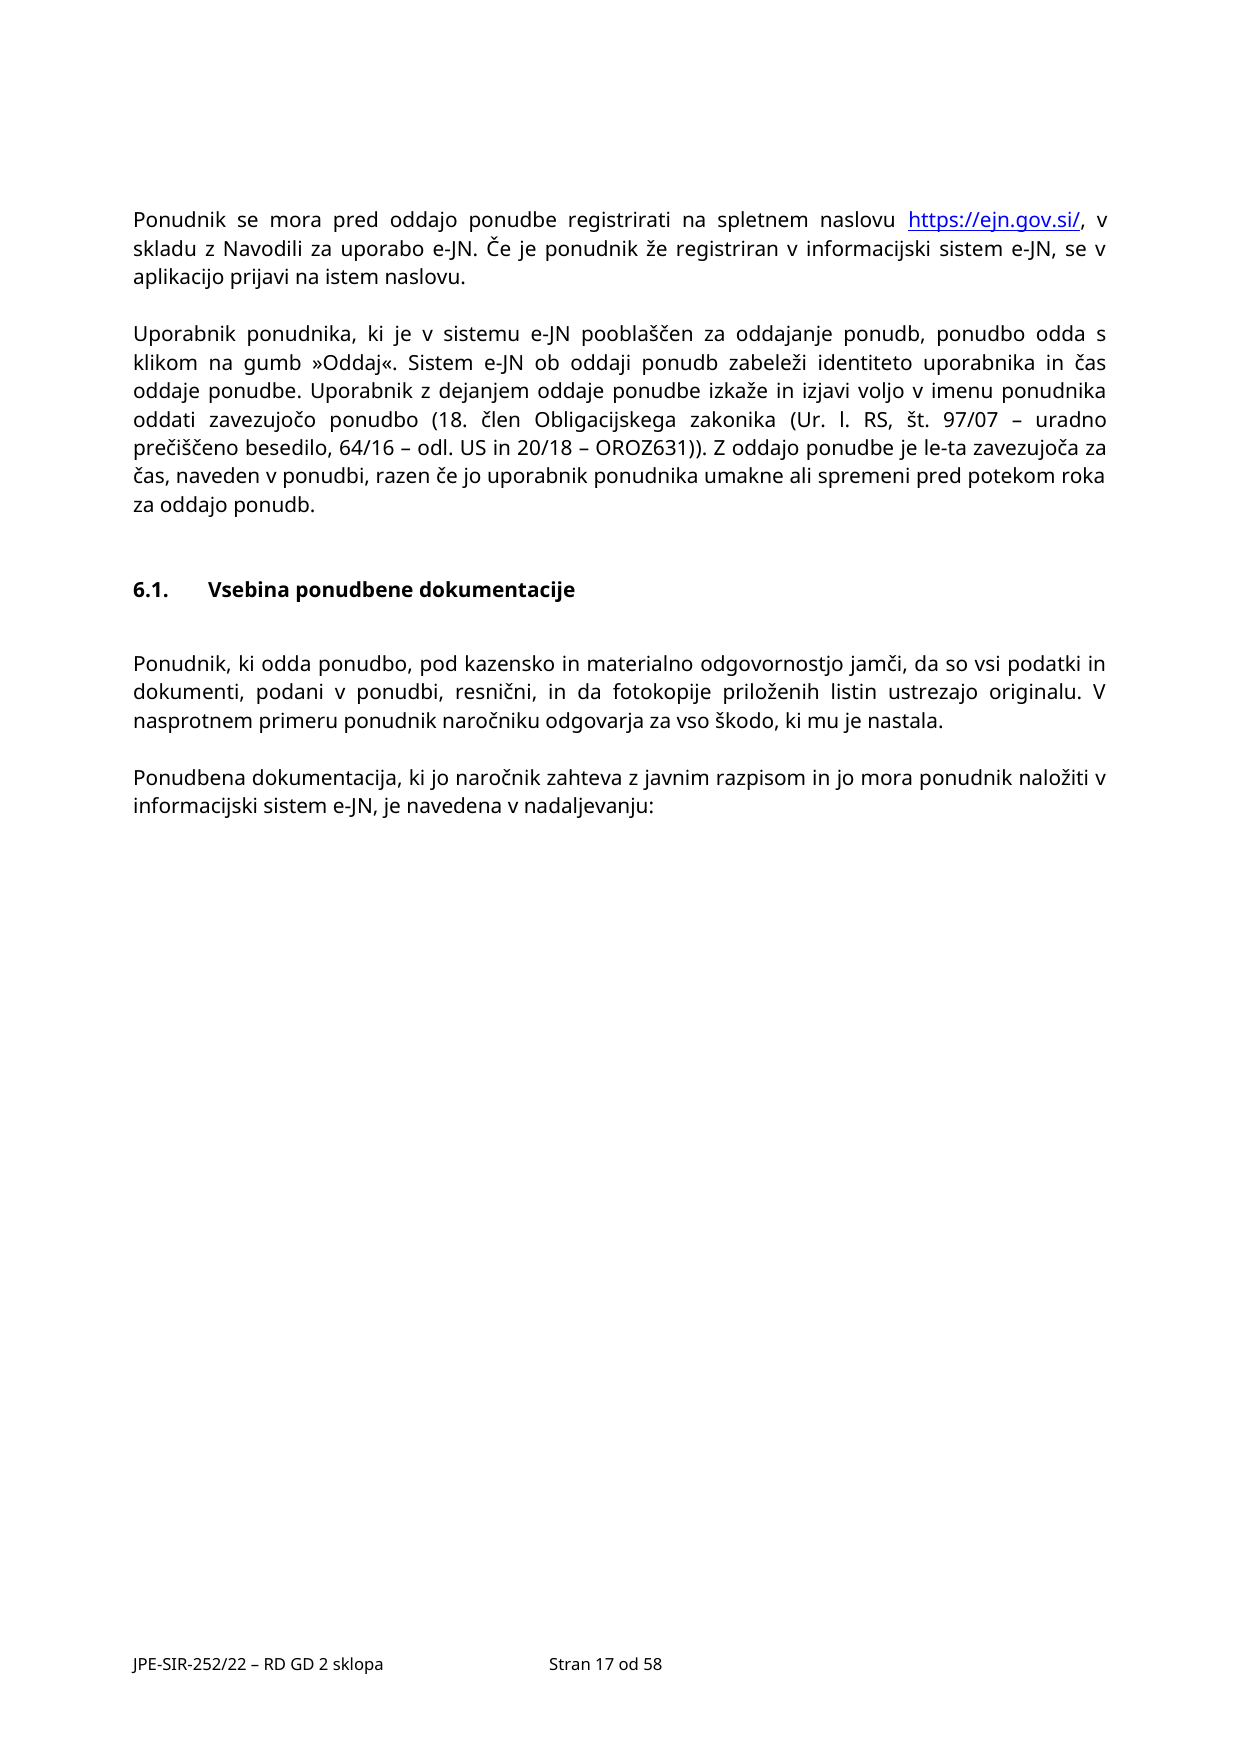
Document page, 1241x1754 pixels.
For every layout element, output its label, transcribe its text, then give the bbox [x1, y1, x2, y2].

text Ponudnik, ki odda ponudbo, pod kazensko in materialno odgovornostjo jamči, da so vsi podatki in dokumenti, podani v ponudbi, resnični, in da fotokopije priloženih listin ustrezajo originalu. V nasprotnem primeru ponudnik naročniku odgovarja za vso škodo, ki mu je nastala. [133, 649, 1107, 734]
list Vsebina ponudbene dokumentacije [133, 575, 1107, 604]
text Ponudnik se mora pred oddajo ponudbe registrirati na spletnem naslovu https://ejn.gov.si/, v skladu z Navodili za uporabo e-JN. Če je ponudnik že registriran v informacijski sistem e-JN, se v aplikacijo prijavi na istem naslovu. [133, 206, 1107, 291]
text Uporabnik ponudnika, ki je v sistemu e-JN pooblaščen za oddajanje ponudb, ponudbo odda s klikom na gumb »Oddaj«. Sistem e-JN ob oddaji ponudb zabeleži identiteto uporabnika in čas oddaje ponudbe. Uporabnik z dejanjem oddaje ponudbe izkaže in izjavi voljo v imenu ponudnika oddati zavezujočo ponudbo (18. člen Obligacijskega zakonika (Ur. l. RS, št. 97/07 – uradno prečiščeno besedilo, 64/16 – odl. US in 20/18 – OROZ631)). Z oddajo ponudbe je le-ta zavezujoča za čas, naveden v ponudbi, razen če jo uporabnik ponudnika umakne ali spremeni pred potekom roka za oddajo ponudb. [133, 319, 1107, 518]
text Ponudbena dokumentacija, ki jo naročnik zahteva z javnim razpisom in jo mora ponudnik naložiti v informacijski sistem e-JN, je navedena v nadaljevanju: [133, 763, 1107, 819]
